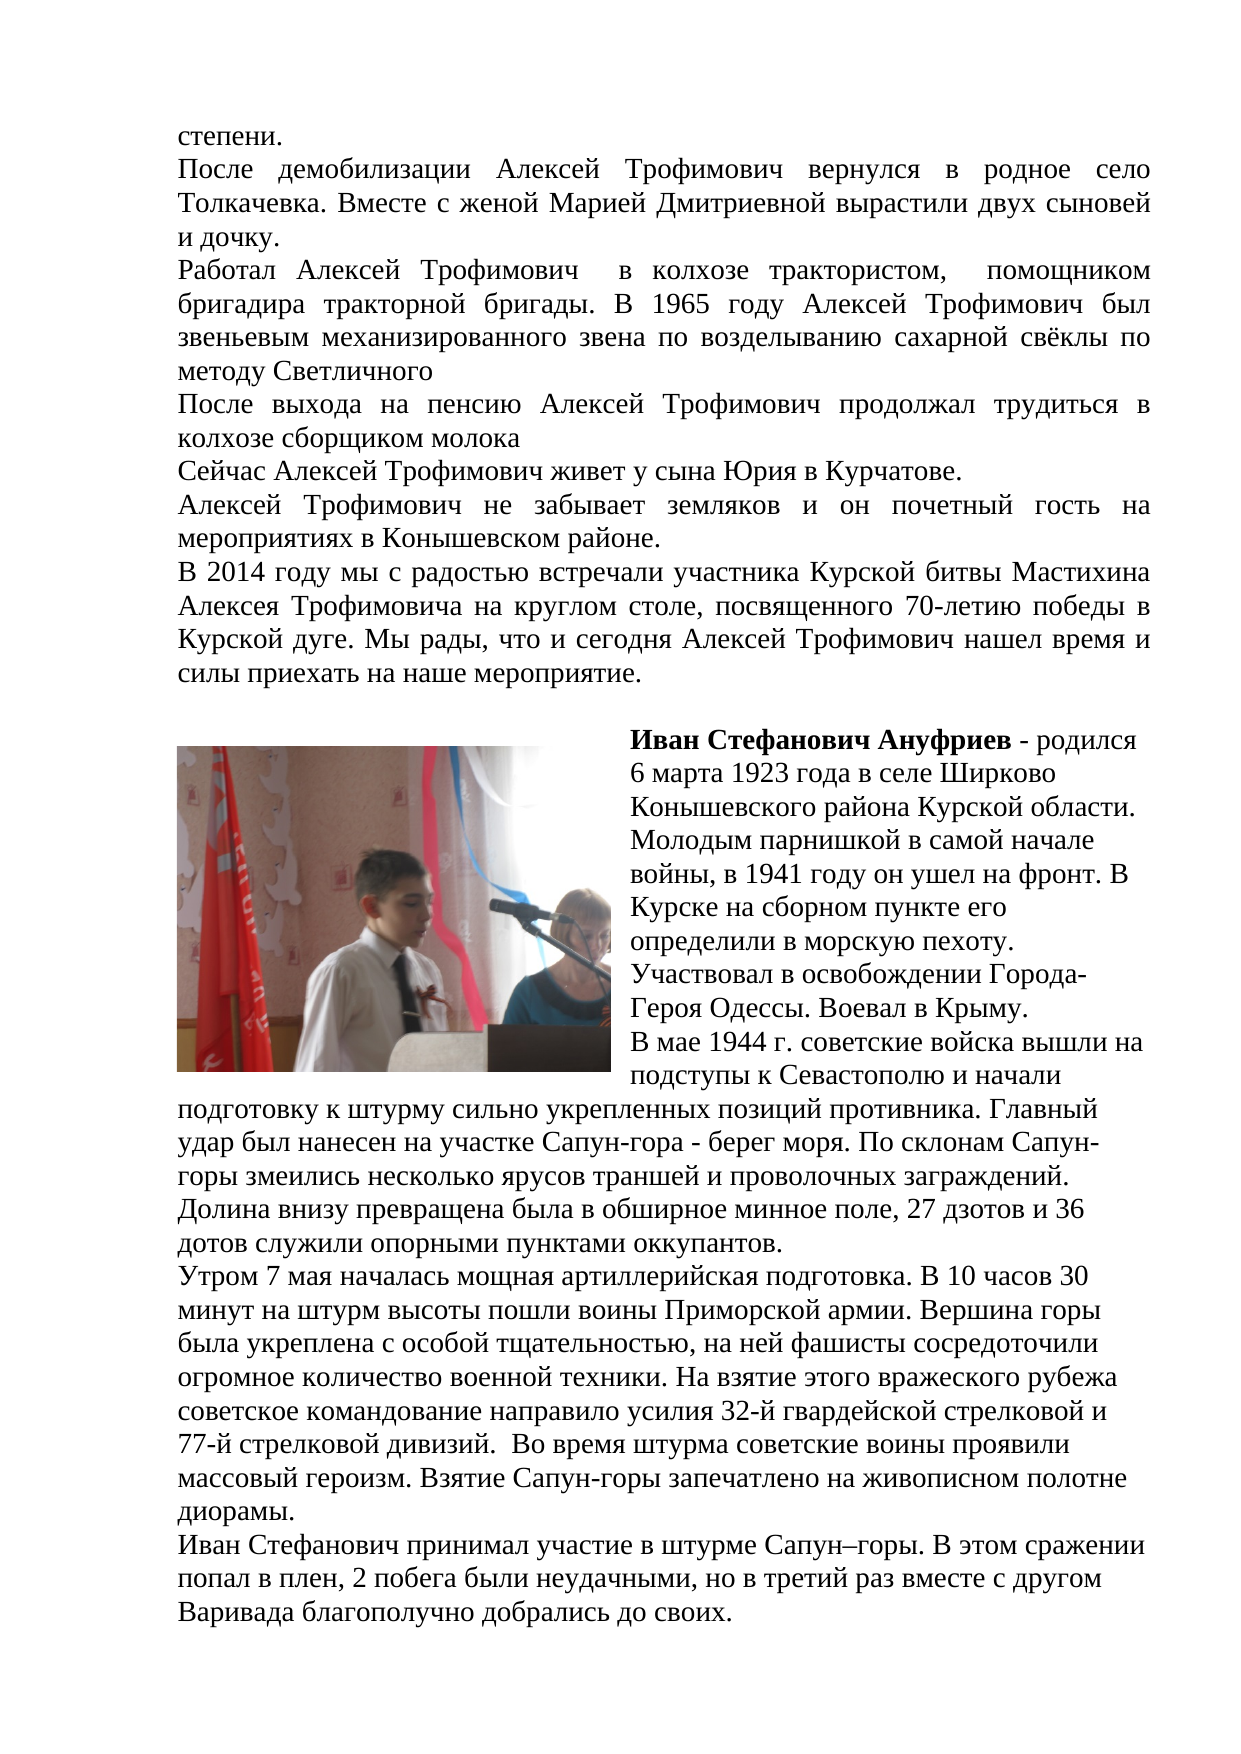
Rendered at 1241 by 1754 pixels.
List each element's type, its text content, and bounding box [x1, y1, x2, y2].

text Сейчас Алексей Трофимович живет у сына Юрия в Курчатове. [177, 453, 1152, 487]
text В 2014 году мы с радостью встречали участника Курской битвы Мастихина Алексея Трофимовича на круглом столе, посвященного 70-летию победы в Курской дуге. Мы рады, что и сегодня Алексей Трофимович нашел время и силы приехать на наше мероприятие. [177, 554, 1152, 688]
text После демобилизации Алексей Трофимович вернулся в родное село Толкачевка. Вместе с женой Марией Дмитриевной вырастили двух сыновей и дочку. [177, 152, 1152, 252]
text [177, 118, 1152, 152]
text Иван Стефанович принимал участие в штурме Сапун–горы. В этом сражении попал в плен, 2 побега были неудачными, но в третий раз вместе с другом Варивада благополучно добрались до своих. [177, 1527, 1152, 1627]
text После выхода на пенсию Алексей Трофимович продолжал трудиться в колхозе сборщиком молока [177, 386, 1152, 453]
text Работал Алексей Трофимович в колхозе трактористом, помощником бригадира тракторной бригады. В 1965 году Алексей Трофимович был звеньевым механизированного звена по возделыванию сахарной свёклы по методу Светличного [177, 252, 1152, 386]
text Алексей Трофимович не забывает земляков и он почетный гость на мероприятиях в Конышевском районе. [177, 487, 1152, 554]
text В мае 1944 г. советские войска вышли на подступы к Севастополю и начали подготовку к штурму сильно укрепленных позиций противника. Главный удар был нанесен на участке Сапун-гора - берег моря. По склонам Сапун-горы змеились несколько ярусов траншей и проволочных заграждений. Долина внизу превращена была в обширное минное поле, 27 дзотов и 36 дотов служили опорными пунктами оккупантов. [177, 1024, 1152, 1258]
text Утром 7 мая началась мощная артиллерийская подготовка. В 10 часов 30 минут на штурм высоты пошли воины Приморской армии. Вершина горы была укреплена с особой тщательностью, на ней фашисты сосредоточили огромное количество военной техники. На взятие этого вражеского рубежа советское командование направило усилия 32-й гвардейской стрелковой и 77-й стрелковой дивизий. Во время штурма советские воины проявили массовый героизм. Взятие Сапун-горы запечатлено на живописном полотне диорамы. [177, 1258, 1152, 1527]
picture [176, 746, 611, 1072]
